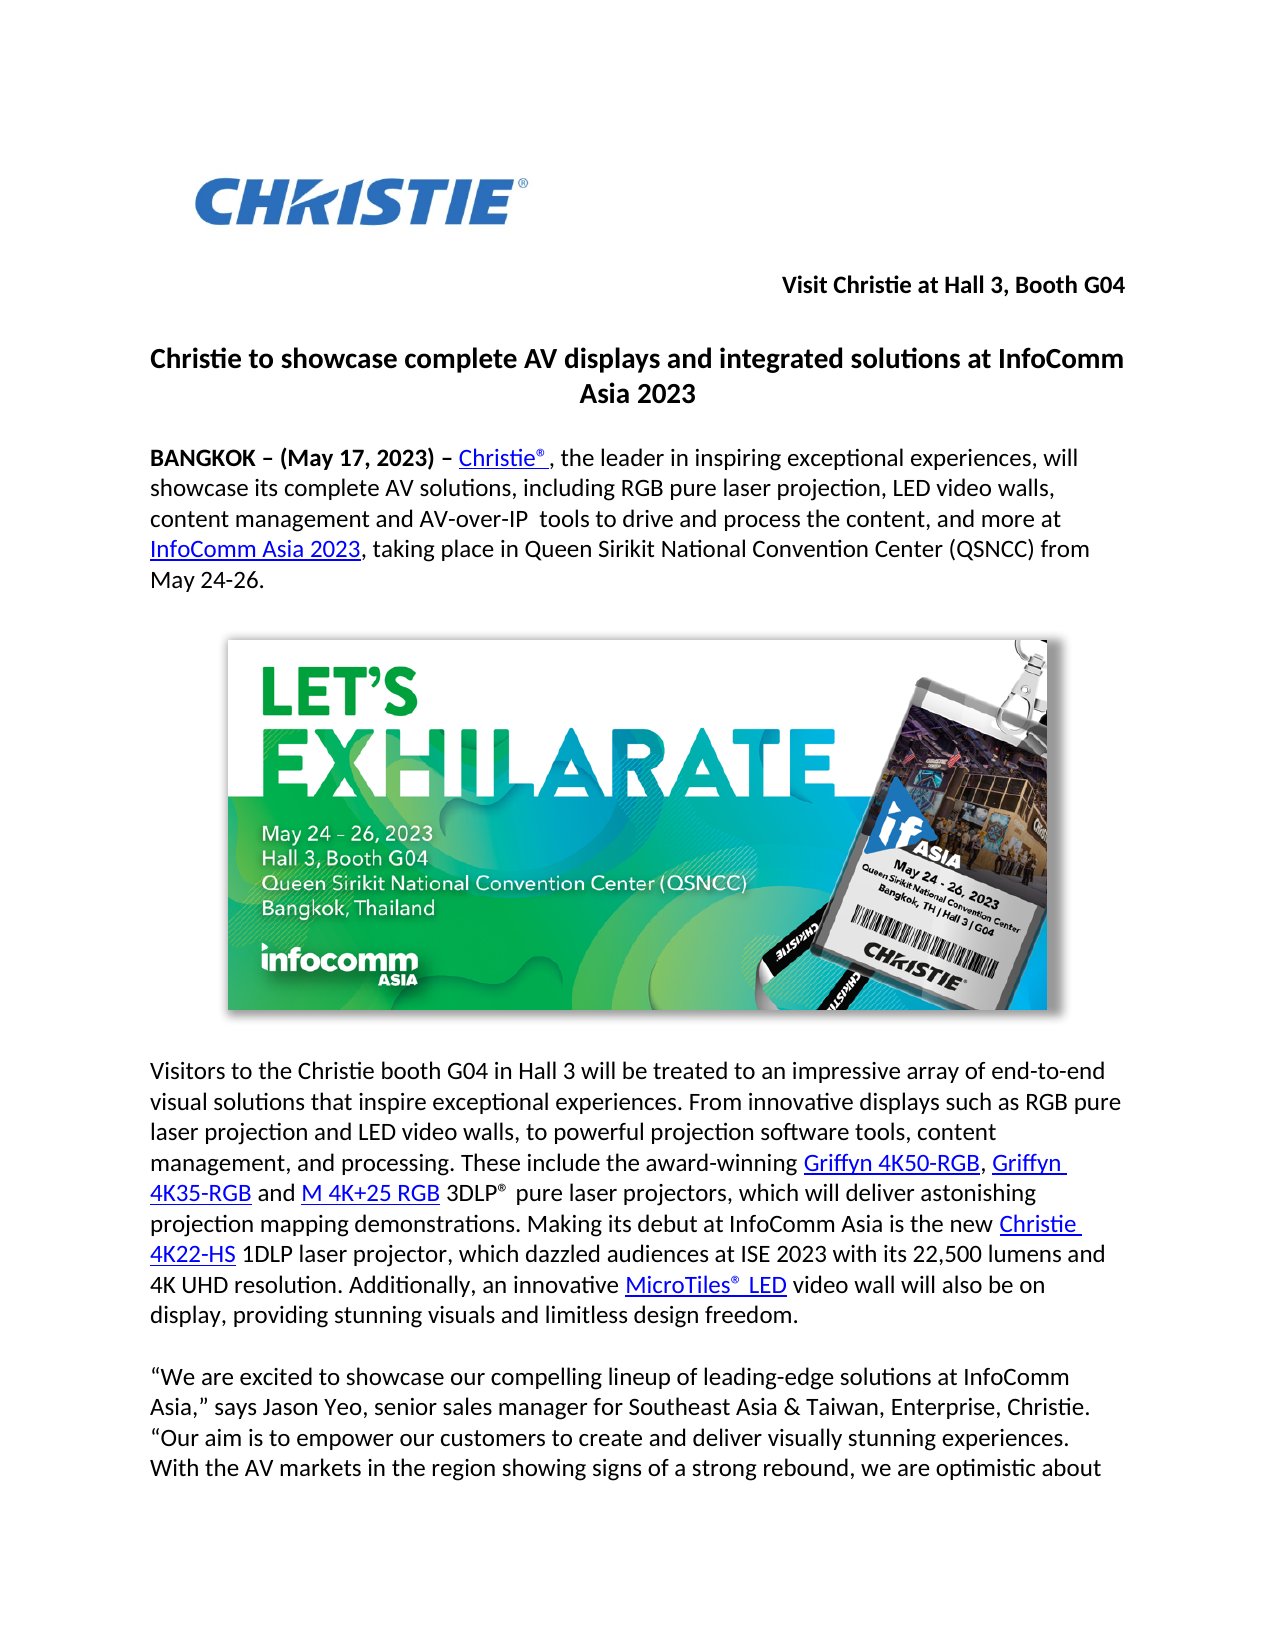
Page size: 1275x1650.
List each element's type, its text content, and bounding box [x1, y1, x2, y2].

picture [228, 640, 1047, 1010]
text BANGKOK – (May 17, 2023) – Christie®, the leader in inspiring exceptional experiences, will showcase its complete AV solutions, including RGB pure laser projection, LED video walls, content management and AV-over-IP tools to drive and process the content, and more at InfoComm Asia 2023, taking place in Queen Sirikit National Convention Center (QSNCC) from May 24-26. [150, 442, 1125, 594]
text Visitors to the Christie booth G04 in Hall 3 will be treated to an impressive array of end-to-end visual solutions that inspire exceptional experiences. From innovative displays such as RGB pure laser projection and LED video walls, to powerful projection software tools, content management, and processing. These include the award-winning Griffyn 4K50-RGB, Griffyn 4K35-RGB and M 4K+25 RGB 3DLP® pure laser projectors, which will deliver astonishing projection mapping demonstrations. Making its debut at InfoComm Asia is the new Christie 4K22-HS 1DLP laser projector, which dazzled audiences at ISE 2023 with its 22,500 lumens and 4K UHD resolution. Additionally, an innovative MicroTiles® LED video wall will also be on display, providing stunning visuals and limitless design freedom. [150, 1056, 1125, 1330]
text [150, 1361, 1125, 1483]
subtitle Christie to showcase complete AV displays and integrated solutions at InfoComm Asia 2023 [150, 340, 1125, 411]
picture [150, 135, 563, 269]
text Visit Christie at Hall 3, Booth G04 [150, 269, 1125, 299]
